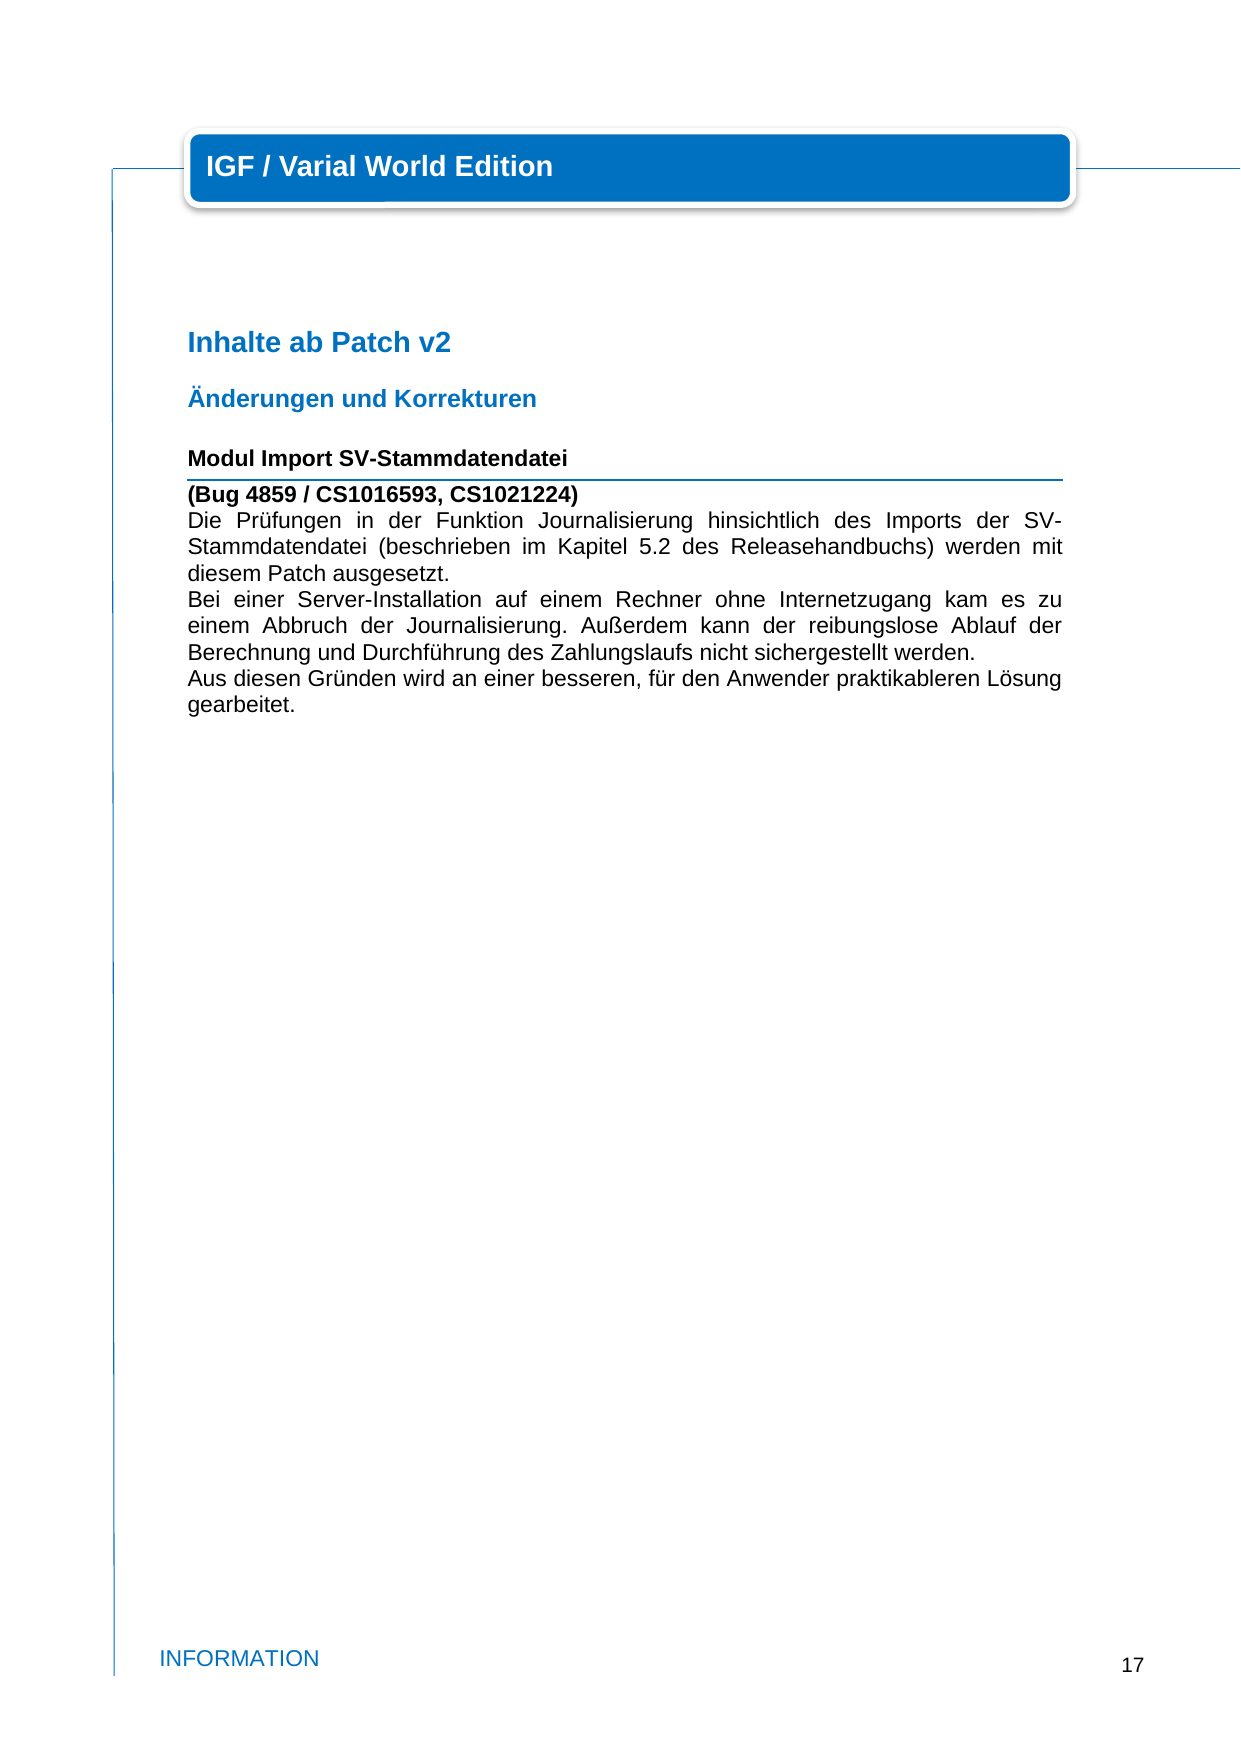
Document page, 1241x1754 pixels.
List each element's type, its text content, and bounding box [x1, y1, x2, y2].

text Inhalte ab Patch v2 [187, 325, 1063, 358]
text Bei einer Server-Installation auf einem Rechner ohne Internetzugang kam es zu einem Abbruch der Journalisierung. Außerdem kann der reibungslose Ablauf der Berechnung und Durchführung des Zahlungslaufs nicht sichergestellt werden. [187, 586, 1063, 665]
text Modul Import SV-Stammdatendatei [187, 445, 1063, 479]
text Aus diesen Gründen wird an einer besseren, für den Anwender praktikableren Lösung gearbeitet. [187, 665, 1063, 718]
text Die Prüfungen in der Funktion Journalisierung hinsichtlich des Imports der SV-Stammdatendatei (beschrieben im Kapitel 5.2 des Releasehandbuchs) werden mit diesem Patch ausgesetzt. [187, 507, 1063, 586]
text Änderungen und Korrekturen [187, 383, 1063, 412]
text (Bug 4859 / CS1016593, CS1021224) [187, 481, 1063, 507]
